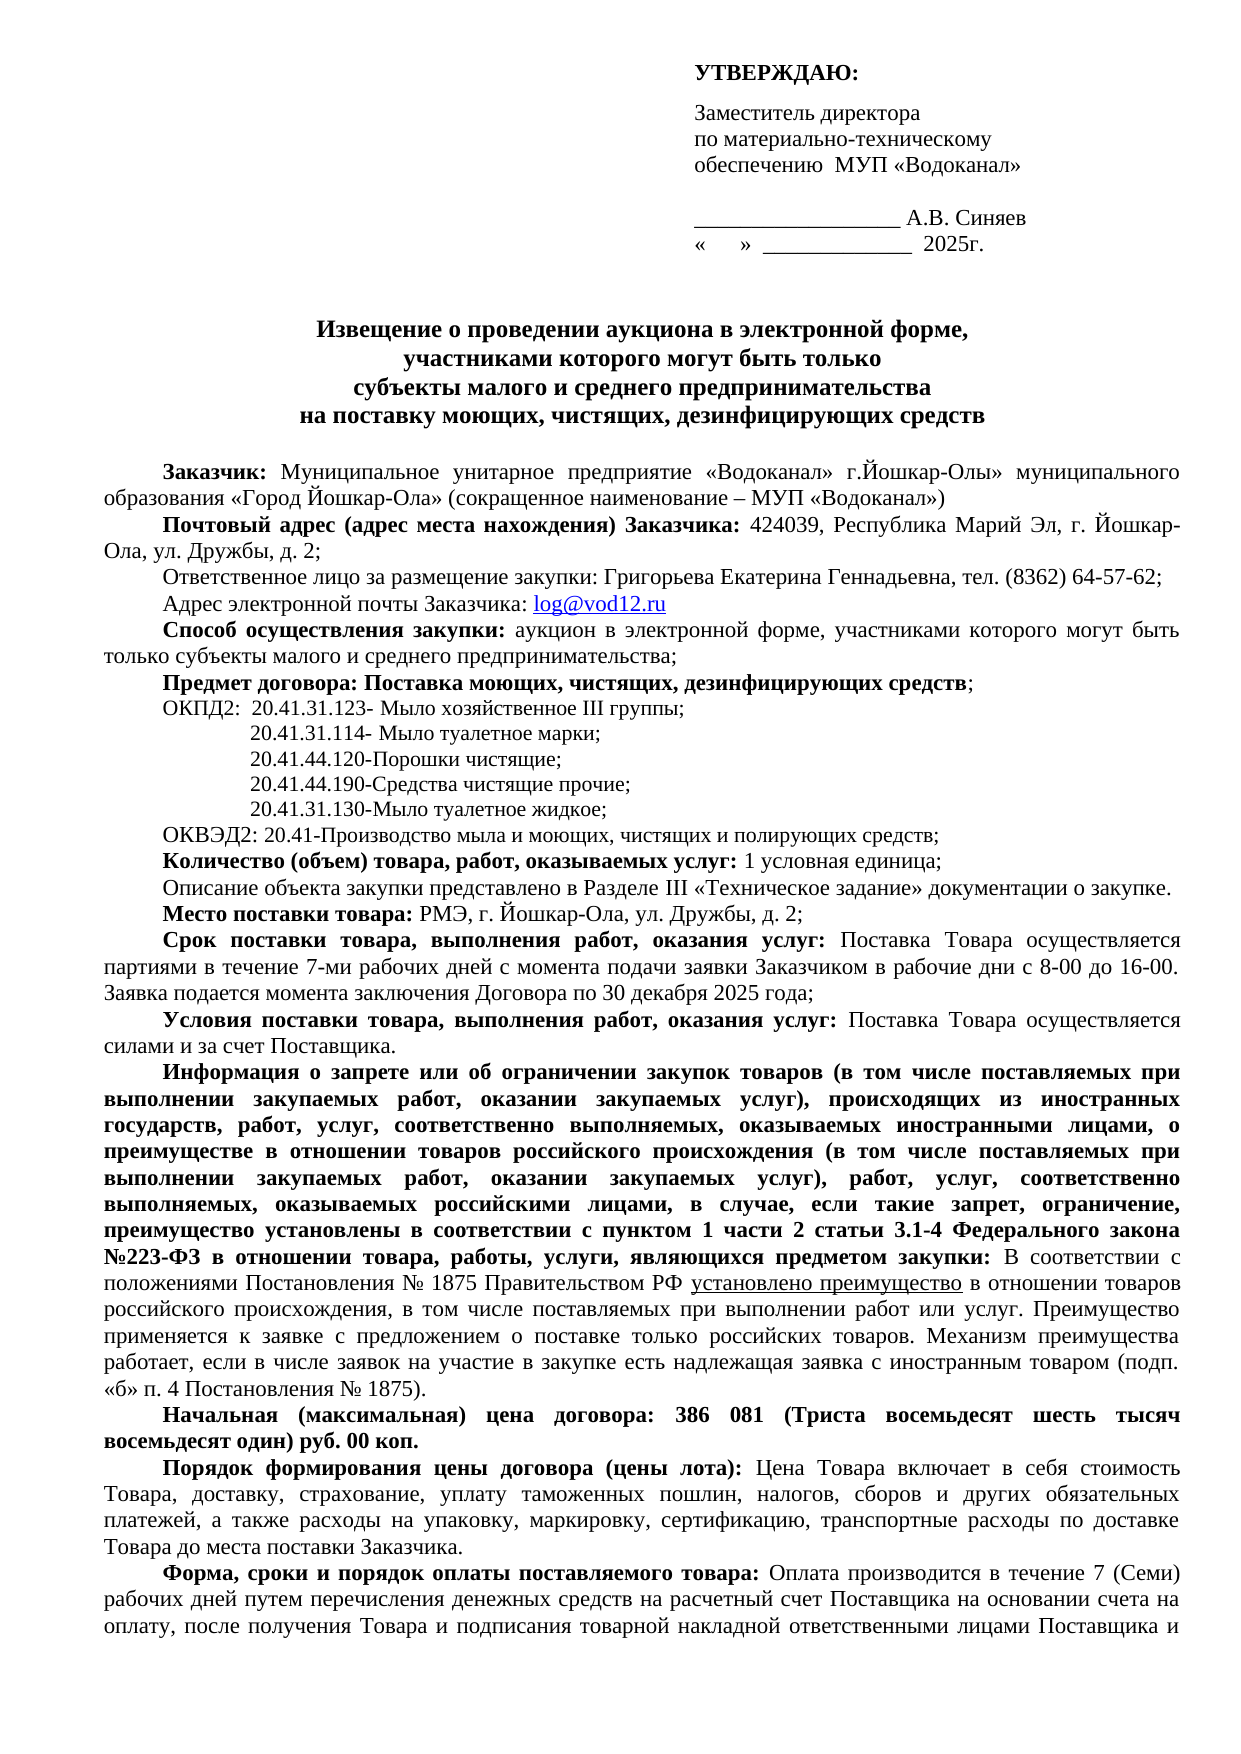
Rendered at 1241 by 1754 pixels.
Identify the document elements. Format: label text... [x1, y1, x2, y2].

title Предмет договора: Поставка моющих, чистящих, дезинфицирующих средств; [103, 669, 1181, 695]
text обеспечению МУП «Водоканал» [694, 151, 1181, 178]
text ОКПД2: 20.41.31.123- Мыло хозяйственное III группы; [380, 695, 1181, 720]
text 20.41.44.190-Средства чистящие прочие; [103, 771, 1181, 796]
list Условия поставки товара, выполнения работ, оказания услуг: Поставка Товара осуществляется силами и за счет Поставщика. [103, 1006, 1181, 1058]
title Количество (объем) товара, работ, оказываемых услуг: 1 условная единица; [103, 847, 1181, 874]
title Порядок формирования цены договора (цены лота): Цена Товара включает в себя стоимость Товара, доставку, страхование, уплату таможенных пошлин, налогов, сборов и других обязательных платежей, а также расходы на упаковку, маркировку, сертификацию, транспортные расходы по доставке Товара до места поставки Заказчика. [103, 1454, 1181, 1559]
text Извещение о проведении аукциона в электронной форме, [103, 314, 1181, 343]
text Ответственное лицо за размещение закупки: Григорьева Екатерина Геннадьевна, тел. (8362) 64-57-62; [103, 563, 1181, 590]
text субъекты малого и среднего предпринимательства [103, 372, 1181, 400]
text ОКПД2: 20.41.31.123- Мыло хозяйственное III группы; [103, 695, 374, 720]
text участниками которого могут быть только [103, 343, 1181, 372]
list Срок поставки товара, выполнения работ, оказания услуг: Поставка Товара осуществляется партиями в течение 7-ми рабочих дней с момента подачи заявки Заказчиком в рабочие дни с 8-00 до 16-00. Заявка подается момента заключения Договора по 30 декабря 2025 года; [103, 927, 1181, 1006]
text Адрес электронной почты Заказчика: log@vod12.ru [103, 590, 1181, 616]
text 20.41.31.114- Мыло туалетное марки; [103, 720, 1181, 746]
text « » _____________ 2025г. [694, 230, 1181, 257]
text ОКВЭД2: 20.41-Производство мыла и моющих, чистящих и полирующих средств; [103, 821, 1181, 847]
list Место поставки товара: РМЭ, г. Йошкар-Ола, ул. Дружбы, д. 2; [103, 900, 1181, 927]
text __________________ А.В. Синяев [694, 204, 1181, 230]
list Информация о запрете или об ограничении закупок товаров (в том числе поставляемых при выполнении закупаемых работ, оказании закупаемых услуг), происходящих из иностранных государств, работ, услуг, соответственно выполняемых, оказываемых иностранными лицами, о преимуществе в отношении товаров российского происхождения (в том числе поставляемых при выполнении закупаемых работ, оказании закупаемых услуг), работ, услуг, соответственно выполняемых, оказываемых российскими лицами, в случае, если такие запрет, ограничение, преимущество установлены в соответствии с пунктом 1 части 2 статьи 3.1-4 Федерального закона №223-ФЗ в отношении товара, работы, услуги, являющихся предметом закупки: В соответствии с положениями Постановления № 1875 Правительством РФ установлено преимущество в отношении товаров российского происхождения, в том числе поставляемых при выполнении работ или услуг. Преимущество применяется к заявке с предложением о поставке только российских товаров. Механизм преимущества работает, если в числе заявок на участие в закупке есть надлежащая заявка с иностранным товаром (подп. «б» п. 4 Постановления № 1875). [103, 1058, 1181, 1401]
list Описание объекта закупки представлено в Разделе III «Техническое задание» документации о закупке. [103, 874, 1181, 900]
title Заказчик: Муниципальное унитарное предприятие «Водоканал» г.Йошкар-Олы» муниципального образования «Город Йошкар-Ола» (сокращенное наименование – МУП «Водоканал») [103, 458, 1181, 511]
title Начальная (максимальная) цена договора: 386 081 (Триста восемьдесят шесть тысяч восемьдесят один) руб. 00 коп. [103, 1401, 1181, 1454]
text 20.41.31.130-Мыло туалетное жидкое; [103, 796, 1181, 821]
text по материально-техническому [694, 125, 1181, 151]
text 20.41.44.120-Порошки чистящие; [103, 746, 1181, 771]
text Способ осуществления закупки: аукцион в электронной форме, участниками которого могут быть только субъекты малого и среднего предпринимательства; [103, 616, 1181, 669]
text УТВЕРЖДАЮ: [694, 59, 1181, 85]
text на поставку моющих, чистящих, дезинфицирующих средств [103, 400, 1181, 429]
list Почтовый адрес (адрес места нахождения) Заказчика: 424039, Республика Марий Эл, г. Йошкар-Ола, ул. Дружбы, д. 2; [103, 511, 1181, 563]
text Заместитель директора [694, 98, 1181, 125]
